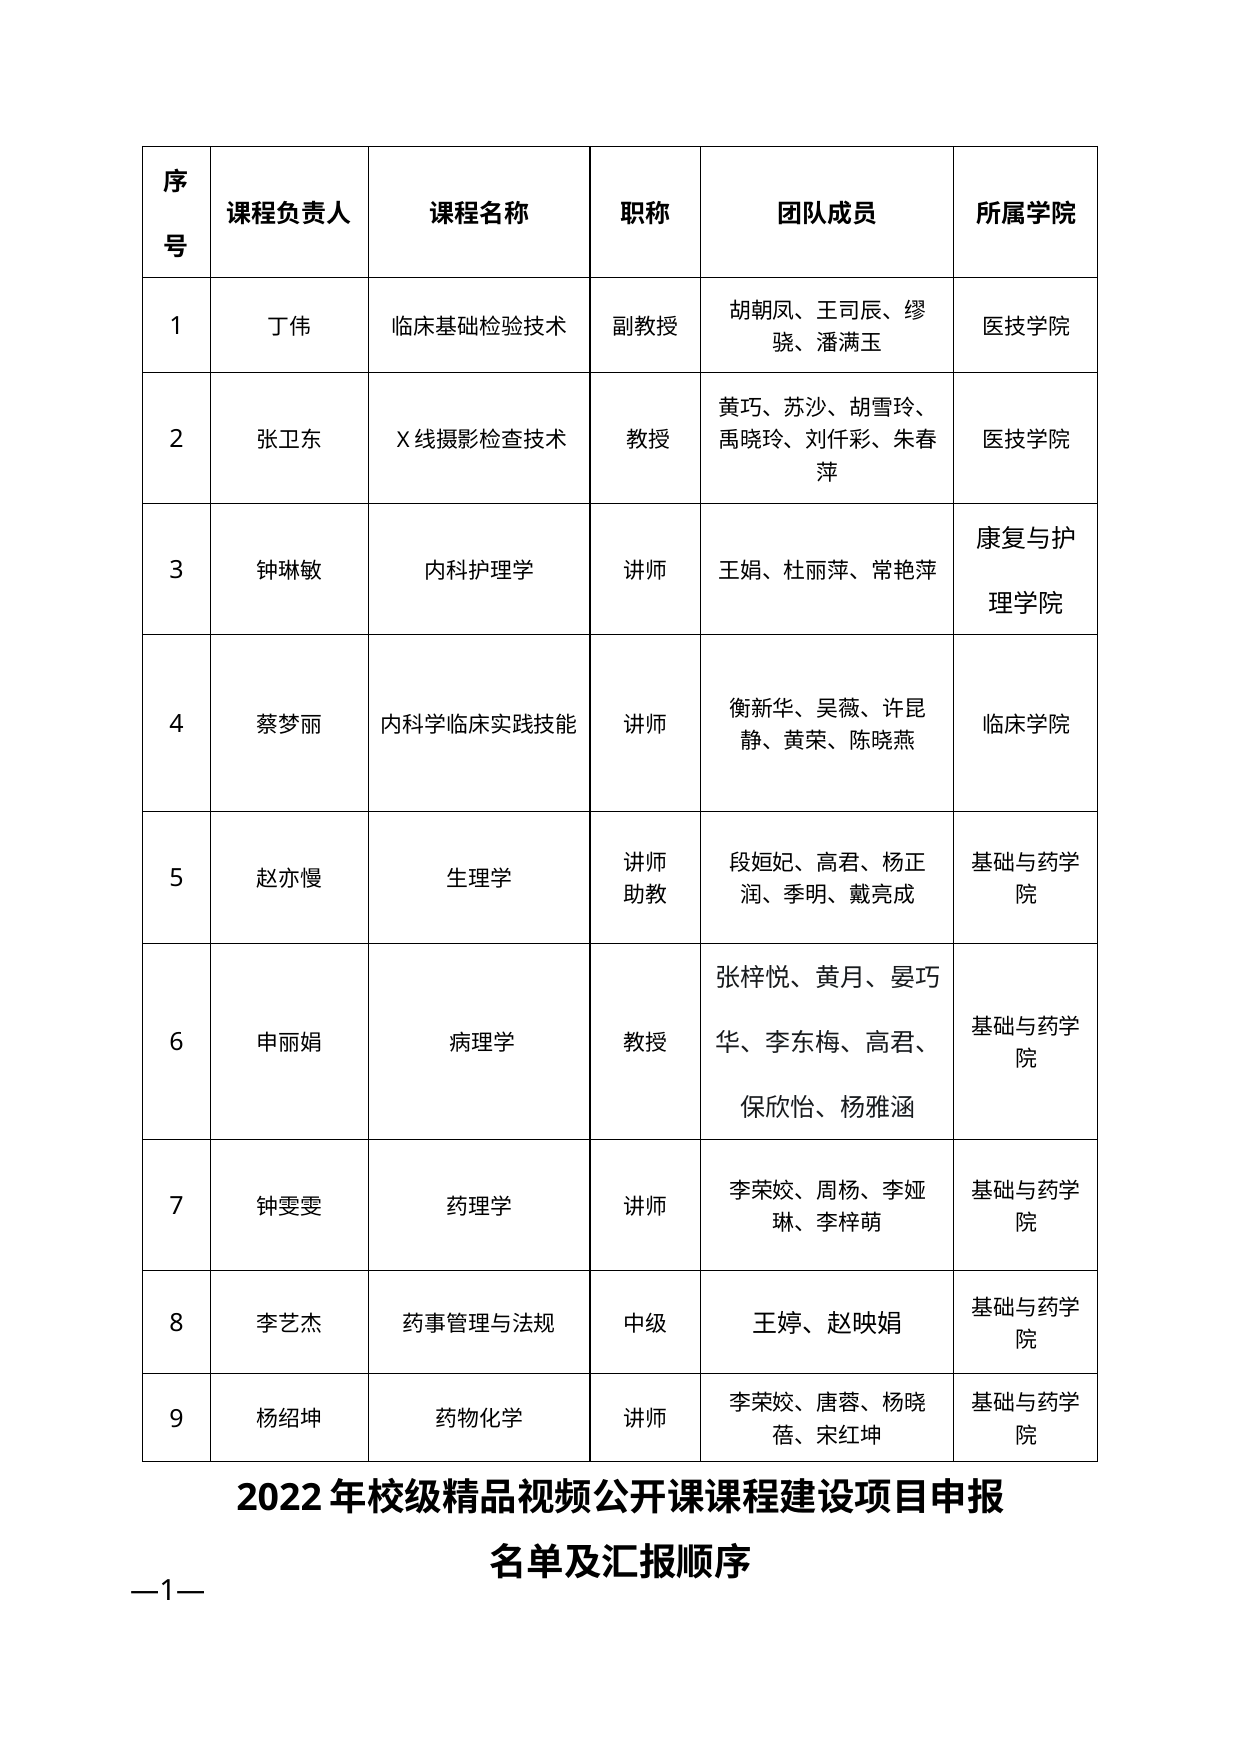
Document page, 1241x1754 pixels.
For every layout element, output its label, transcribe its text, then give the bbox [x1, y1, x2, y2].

table_cell 衡新华、吴薇、许昆静、黄荣、陈晓燕 [701, 635, 953, 811]
table_cell 李艺杰 [211, 1271, 368, 1373]
table_cell 药事管理与法规 [369, 1271, 589, 1373]
table_cell 钟雯雯 [211, 1140, 368, 1270]
table_cell 王娟、杜丽萍、常艳萍 [701, 504, 953, 634]
table_cell 讲师 [591, 1374, 700, 1461]
table_cell 药物化学 [369, 1374, 589, 1461]
table_cell 病理学 [369, 944, 589, 1138]
table_cell 7 [143, 1140, 210, 1270]
table_cell 2 [143, 373, 210, 503]
table_header 团队成员 [701, 147, 953, 277]
table_cell 临床学院 [954, 635, 1097, 811]
table_cell 教授 [591, 944, 700, 1138]
table_cell 蔡梦丽 [211, 635, 368, 811]
table_cell 讲师 [591, 504, 700, 634]
table_cell 基础与药学院 [954, 812, 1097, 942]
table_cell 胡朝凤、王司辰、缪骁、潘满玉 [701, 278, 953, 372]
table_cell 医技学院 [954, 278, 1097, 372]
table_cell 6 [143, 944, 210, 1138]
table_cell 4 [143, 635, 210, 811]
table_cell 8 [143, 1271, 210, 1373]
table_cell 杨绍坤 [211, 1374, 368, 1461]
table_cell 讲师 [591, 635, 700, 811]
table_cell 教授 [591, 373, 700, 503]
table_cell 丁伟 [211, 278, 368, 372]
table_cell 内科护理学 [369, 504, 589, 634]
table_cell 临床基础检验技术 [369, 278, 589, 372]
table_header 所属学院 [954, 147, 1097, 277]
table_cell 基础与药学院 [954, 1140, 1097, 1270]
table_cell 基础与药学院 [954, 1374, 1097, 1461]
table_header 序号 [143, 147, 210, 277]
table_header 课程名称 [369, 147, 589, 277]
table_cell 赵亦慢 [211, 812, 368, 942]
table_cell 1 [143, 278, 210, 372]
table_cell 钟琳敏 [211, 504, 368, 634]
table_cell 黄巧、苏沙、胡雪玲、禹晓玲、刘仟彩、朱春萍 [701, 373, 953, 503]
table_cell 王婷、赵映娟 [701, 1271, 953, 1373]
table_cell 张卫东 [211, 373, 368, 503]
table_cell 生理学 [369, 812, 589, 942]
table_cell 讲师 [591, 1140, 700, 1270]
table_cell 李荣姣、唐蓉、杨晓蓓、宋红坤 [701, 1374, 953, 1461]
table_cell 李荣姣、周杨、李娅琳、李梓萌 [701, 1140, 953, 1270]
table_cell 张梓悦、黄月、晏巧华、李东梅、高君、保欣怡、杨雅涵 [701, 944, 953, 1138]
table_cell 5 [143, 812, 210, 942]
table_cell 讲师 助教 [591, 812, 700, 942]
text 名单及汇报顺序 [130, 1527, 1110, 1592]
table_cell 中级 [591, 1271, 700, 1373]
table_cell 基础与药学院 [954, 1271, 1097, 1373]
table_header 课程负责人 [211, 147, 368, 277]
table_cell 医技学院 [954, 373, 1097, 503]
table_cell 内科学临床实践技能 [369, 635, 589, 811]
text 2022年校级精品视频公开课课程建设项目申报 [130, 1462, 1110, 1527]
table_cell 3 [143, 504, 210, 634]
table_header 职称 [591, 147, 700, 277]
table_cell 基础与药学院 [954, 944, 1097, 1138]
table_cell 段姮妃、高君、杨正润、季明、戴亮成 [701, 812, 953, 942]
table_cell 9 [143, 1374, 210, 1461]
table_cell 康复与护理学院 [954, 504, 1097, 634]
table_cell X线摄影检查技术 [369, 373, 589, 503]
table_cell 药理学 [369, 1140, 589, 1270]
table_cell 副教授 [591, 278, 700, 372]
table_cell 申丽娟 [211, 944, 368, 1138]
